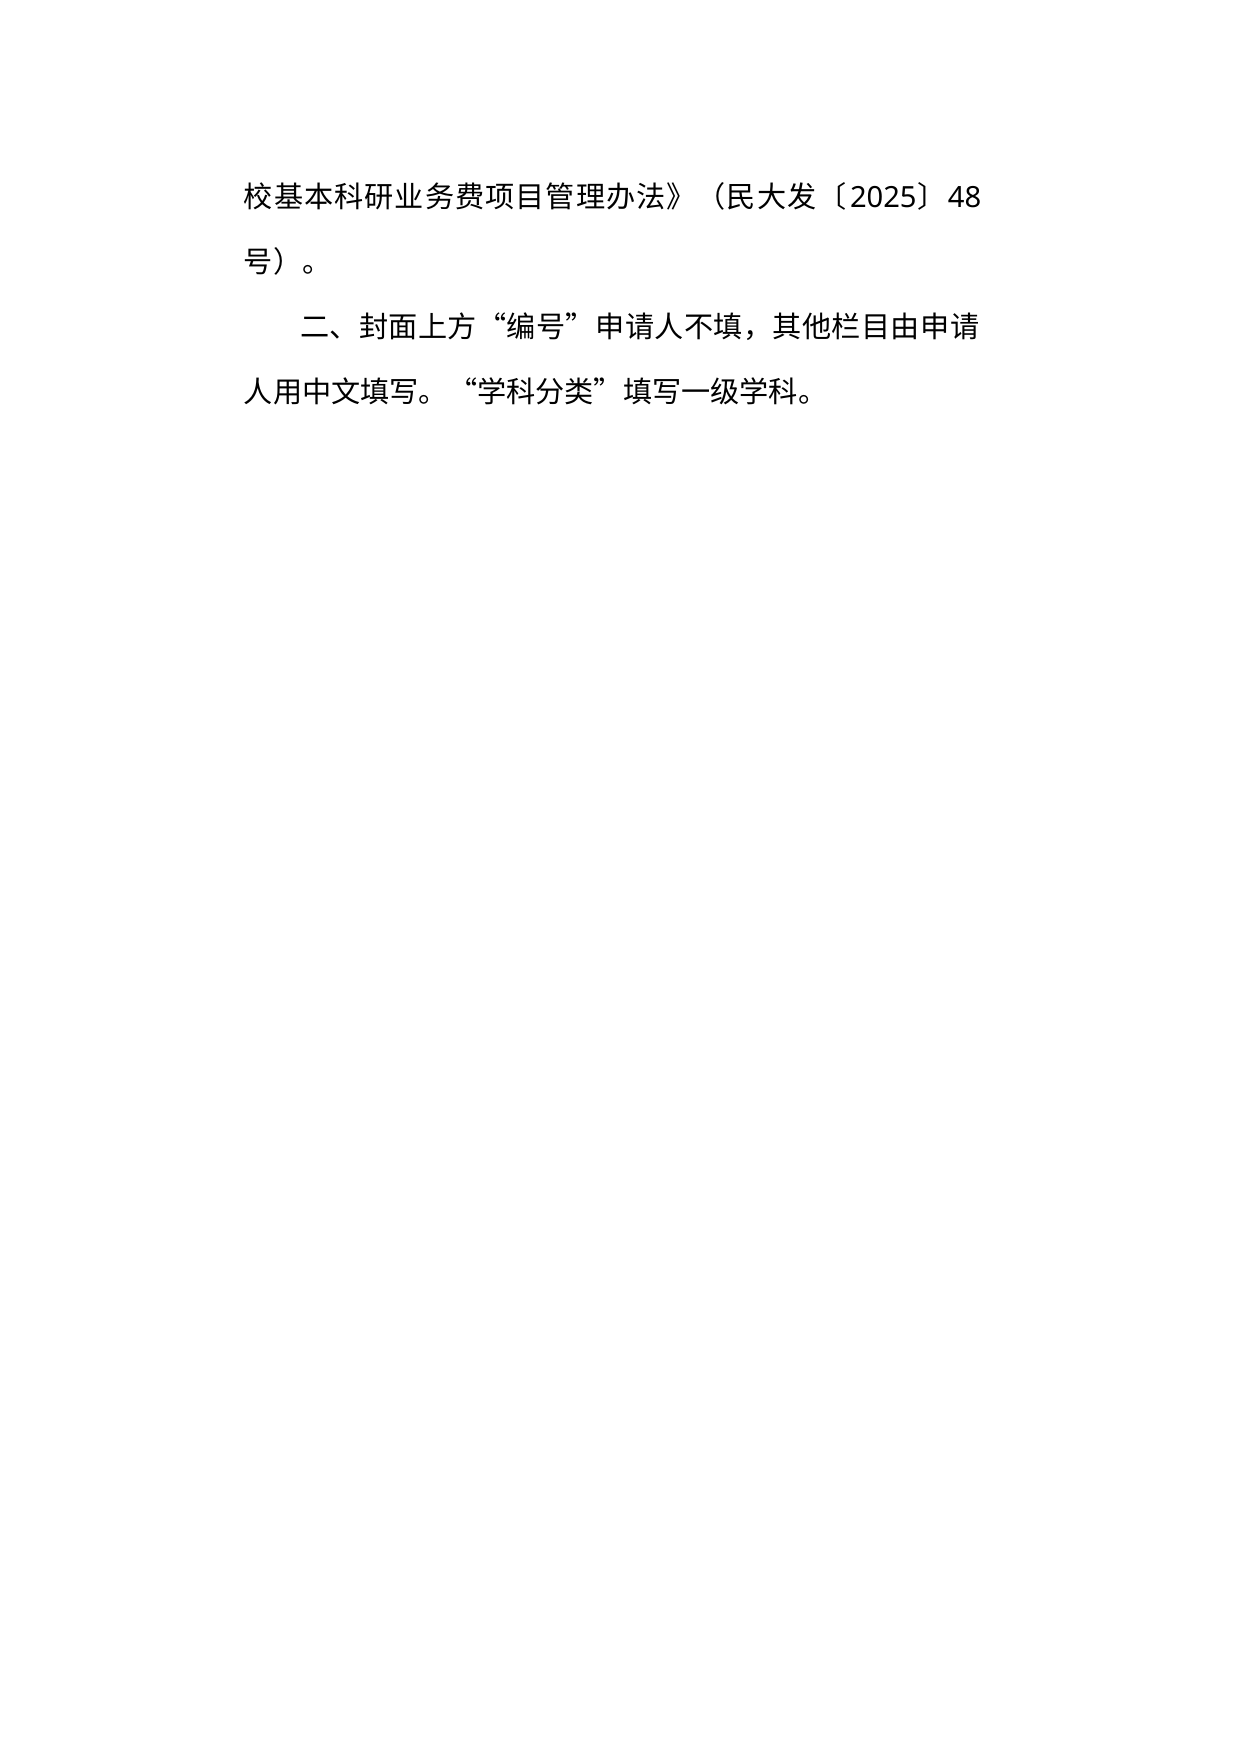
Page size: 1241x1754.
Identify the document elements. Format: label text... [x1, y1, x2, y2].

text 二、封面上方“编号”申请人不填，其他栏目由申请人用中文填写。“学科分类”填写一级学科。 [244, 292, 981, 422]
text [244, 162, 981, 292]
